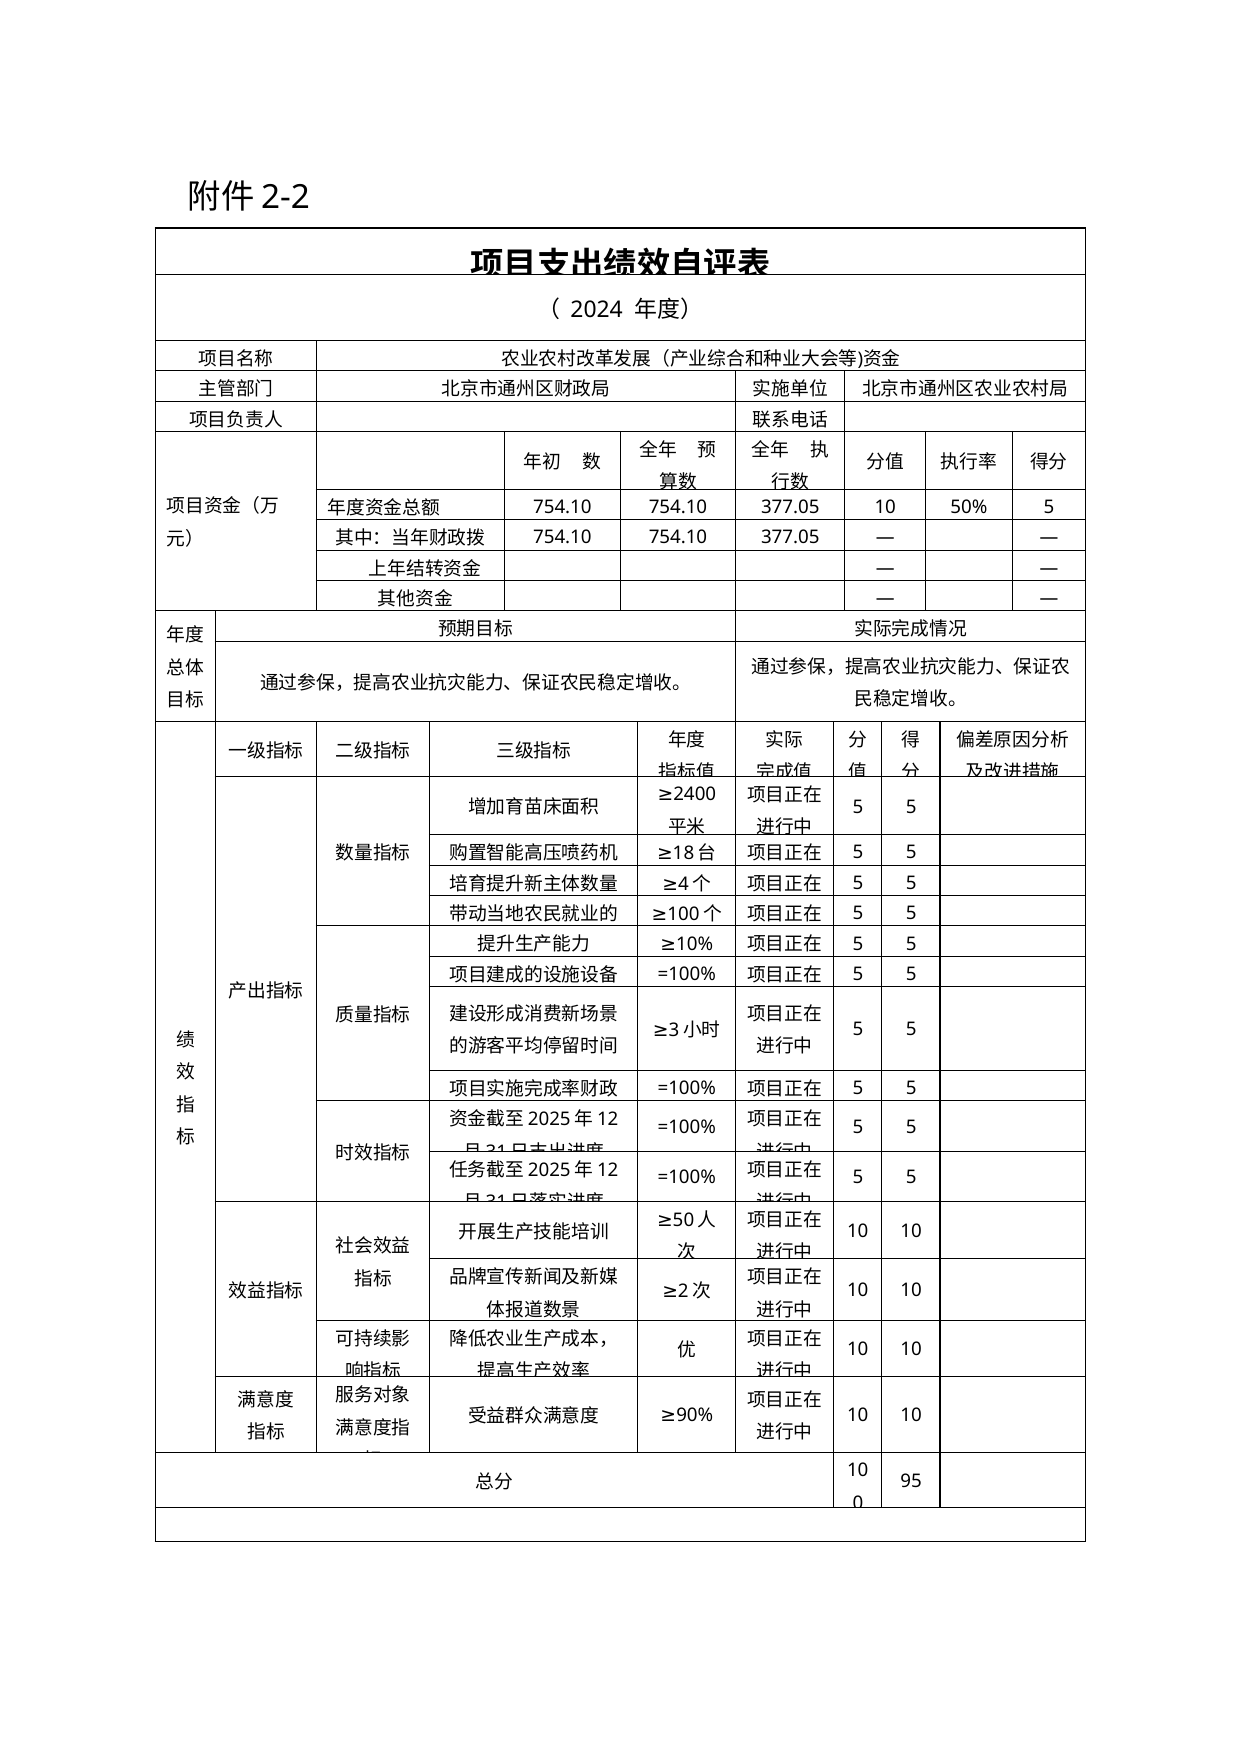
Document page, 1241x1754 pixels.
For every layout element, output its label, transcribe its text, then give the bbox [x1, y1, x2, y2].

table_header [736, 432, 844, 489]
table_header [736, 1321, 833, 1376]
table_header [317, 777, 429, 925]
table_header [317, 432, 504, 489]
table_header [845, 371, 1085, 401]
table_header [736, 642, 1085, 721]
table_header [834, 896, 881, 925]
table_header [317, 926, 429, 1100]
table_header [621, 581, 735, 610]
table_header [156, 275, 1085, 340]
table_header [430, 926, 637, 956]
table_header [430, 722, 637, 776]
table_header [156, 402, 316, 431]
table_header [1013, 432, 1085, 489]
table_header [834, 926, 881, 956]
table_header [882, 896, 939, 925]
table_header [621, 490, 735, 519]
table_header [505, 551, 620, 580]
table_header [317, 722, 429, 776]
table_header [216, 1202, 316, 1376]
table_header [834, 777, 881, 834]
table_header [941, 1259, 1085, 1320]
table_header [736, 1101, 833, 1151]
table_header [317, 1101, 429, 1201]
table_header [941, 957, 1085, 986]
table_header [216, 1377, 316, 1452]
table_header [317, 371, 735, 401]
table_header [700, 765, 707, 776]
table_header [882, 1202, 939, 1258]
table_header [845, 490, 925, 519]
table_header [941, 987, 1085, 1070]
table_header [736, 866, 833, 895]
table_header [736, 1202, 833, 1258]
table_header [638, 1101, 735, 1151]
table_header [621, 520, 735, 550]
table_header [941, 896, 1085, 925]
table_header [317, 581, 504, 610]
table_header [515, 1195, 524, 1200]
table_header [505, 490, 620, 519]
table_header [638, 835, 735, 865]
table_header [638, 722, 735, 776]
table_header [638, 896, 735, 925]
table_header [499, 1371, 512, 1376]
table_header [1013, 490, 1085, 519]
table_header [515, 1145, 524, 1150]
text 附件2-2 [187, 162, 1053, 227]
table_header [926, 581, 1012, 610]
table_header [882, 957, 939, 986]
table_header [736, 1152, 833, 1201]
table_header [430, 777, 637, 834]
table_header [317, 1321, 429, 1376]
table_header [430, 1321, 637, 1376]
table_header [430, 957, 637, 986]
table_header [845, 432, 925, 489]
table_header [941, 1202, 1085, 1258]
table_header [216, 777, 316, 1201]
table_header [505, 432, 620, 489]
table_header [156, 611, 215, 721]
table_header [317, 402, 735, 431]
table_header [941, 866, 1085, 895]
table_header [430, 835, 637, 865]
table_header [834, 1377, 881, 1452]
table_header [736, 987, 833, 1070]
table_header [505, 520, 620, 550]
table_header [621, 551, 735, 580]
table_header [941, 1152, 1085, 1201]
table_header [834, 1071, 881, 1100]
table_header [834, 1101, 881, 1151]
table_header [926, 490, 1012, 519]
table_header [736, 926, 833, 956]
table_header [156, 722, 215, 1452]
table_header [638, 957, 735, 986]
table_header [430, 1101, 637, 1151]
table_header [926, 551, 1012, 580]
table_header [736, 581, 844, 610]
table_header [845, 551, 925, 580]
table_header [430, 1152, 637, 1201]
table_header [638, 866, 735, 895]
table_header [845, 581, 925, 610]
table_header [1013, 551, 1085, 580]
table_header [882, 1321, 939, 1376]
table_header [797, 765, 804, 776]
table_header [430, 866, 637, 895]
table_header [317, 490, 504, 519]
table_header [882, 835, 939, 865]
table_header [736, 1259, 833, 1320]
table_header [216, 611, 735, 641]
table_header [156, 432, 316, 610]
table_header [638, 1152, 735, 1201]
table_header [430, 896, 637, 925]
table_header [317, 341, 1085, 370]
table_header [638, 1202, 735, 1258]
table_header [855, 1497, 860, 1507]
table_header [882, 722, 939, 776]
table_header [882, 1152, 939, 1201]
table_header [941, 926, 1085, 956]
table_header [834, 1321, 881, 1376]
table_header [882, 1259, 939, 1320]
table_header [882, 926, 939, 956]
table_header [1013, 581, 1085, 610]
table_header [882, 1071, 939, 1100]
table_header [834, 835, 881, 865]
table_header [971, 765, 980, 775]
table_header [941, 722, 1085, 776]
table_header [317, 551, 504, 580]
table_header [834, 1453, 881, 1507]
table_header [430, 1202, 637, 1258]
table_header [430, 1259, 637, 1320]
table_header [216, 722, 316, 776]
table_header [736, 835, 833, 865]
table_header [736, 896, 833, 925]
table_header [834, 1259, 881, 1320]
table_header [736, 371, 844, 401]
table_header [845, 520, 925, 550]
table_header [317, 520, 504, 550]
table_header [834, 1202, 881, 1258]
table_header [736, 611, 1085, 641]
table_header [736, 551, 844, 580]
table_header [941, 835, 1085, 865]
table_header [1013, 520, 1085, 550]
table_header [638, 987, 735, 1070]
table_header [834, 866, 881, 895]
table_header [882, 987, 939, 1070]
table_header [621, 432, 735, 489]
table_header [882, 777, 939, 834]
table_header [638, 1377, 735, 1452]
table_header [430, 1071, 637, 1100]
table_header [736, 722, 833, 776]
table_header [736, 957, 833, 986]
table_header [638, 1259, 735, 1320]
table_header [638, 1071, 735, 1100]
table_header [834, 1152, 881, 1201]
table_header [941, 1377, 1085, 1452]
table_header [156, 229, 1085, 274]
table_header [505, 581, 620, 610]
table_header [430, 1377, 637, 1452]
table_header [882, 1101, 939, 1151]
table_header [638, 777, 735, 834]
table_header [317, 1377, 429, 1452]
table_header [736, 777, 833, 834]
table_header [941, 1321, 1085, 1376]
table_header [156, 1453, 833, 1507]
table_header [156, 1508, 1085, 1541]
table_header [941, 777, 1085, 834]
table_header [852, 765, 859, 776]
table_header [736, 1377, 833, 1452]
table_header [736, 1071, 833, 1100]
table_header [834, 722, 881, 776]
table_header [882, 1453, 939, 1507]
table_header [926, 432, 1012, 489]
table_header [638, 1321, 735, 1376]
table_header [834, 987, 881, 1070]
table_header [317, 1202, 429, 1320]
table_header [216, 642, 735, 721]
table_header [926, 520, 1012, 550]
table_header [941, 1453, 1085, 1507]
table_header [156, 371, 316, 401]
table_header [882, 866, 939, 895]
table_header [430, 987, 637, 1070]
table_header [638, 926, 735, 956]
table_header [156, 341, 316, 370]
table_header [941, 1071, 1085, 1100]
table_header [834, 957, 881, 986]
table_header [941, 1101, 1085, 1151]
table_header [882, 1377, 939, 1452]
table_header [736, 490, 844, 519]
table_header [736, 402, 844, 431]
table_header [845, 402, 1085, 431]
table_header [736, 520, 844, 550]
